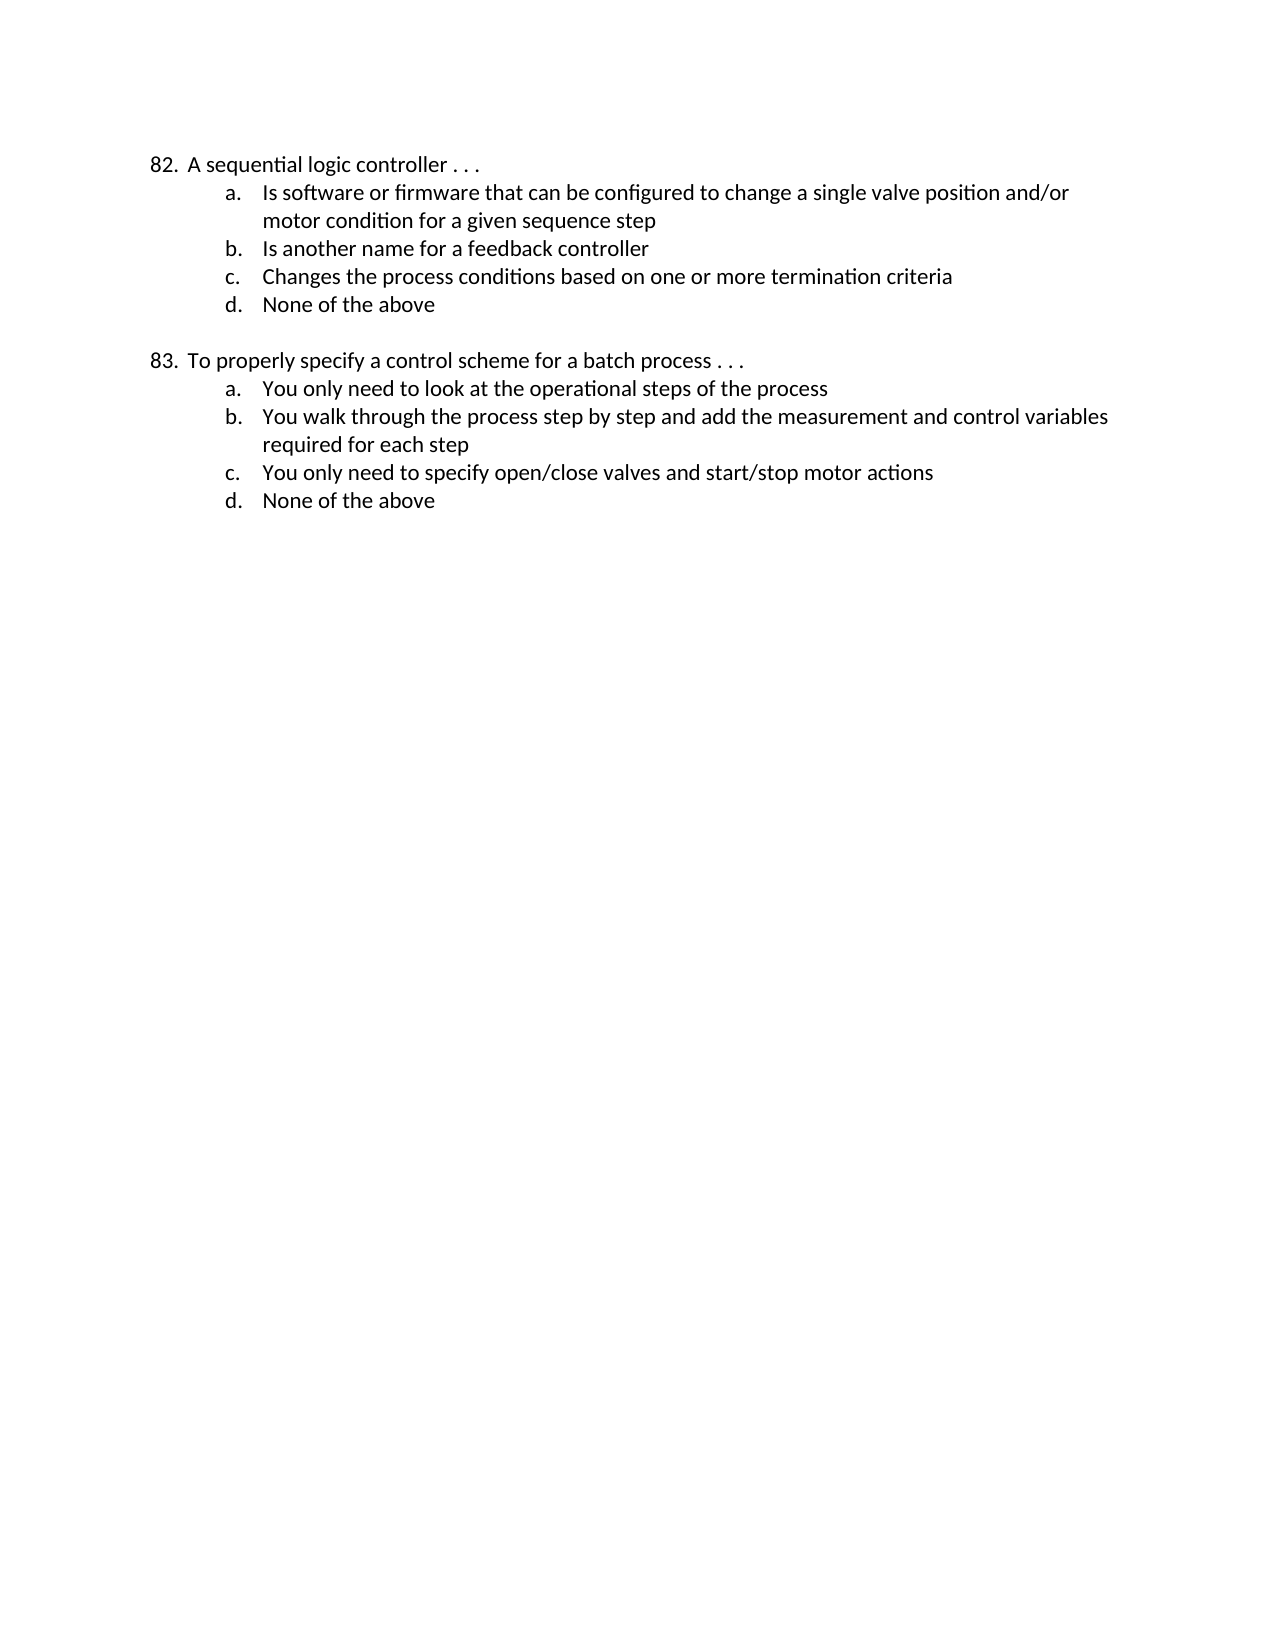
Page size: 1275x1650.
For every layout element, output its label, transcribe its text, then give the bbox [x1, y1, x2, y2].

text c. You only need to specify open/close valves and start/stop motor actions [225, 458, 1125, 486]
text d. None of the above [225, 290, 1125, 318]
text c. Changes the process conditions based on one or more termination criteria [225, 262, 1125, 290]
text d. None of the above [225, 486, 1125, 514]
text b. Is another name for a feedback controller [225, 234, 1125, 262]
text 83. To properly specify a control scheme for a batch process . . . [150, 346, 1125, 374]
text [225, 178, 1125, 234]
text 82. A sequential logic controller . . . [150, 150, 1125, 178]
text a. You only need to look at the operational steps of the process [225, 374, 1125, 402]
text b. You walk through the process step by step and add the measurement and control variables required for each step [225, 402, 1125, 458]
